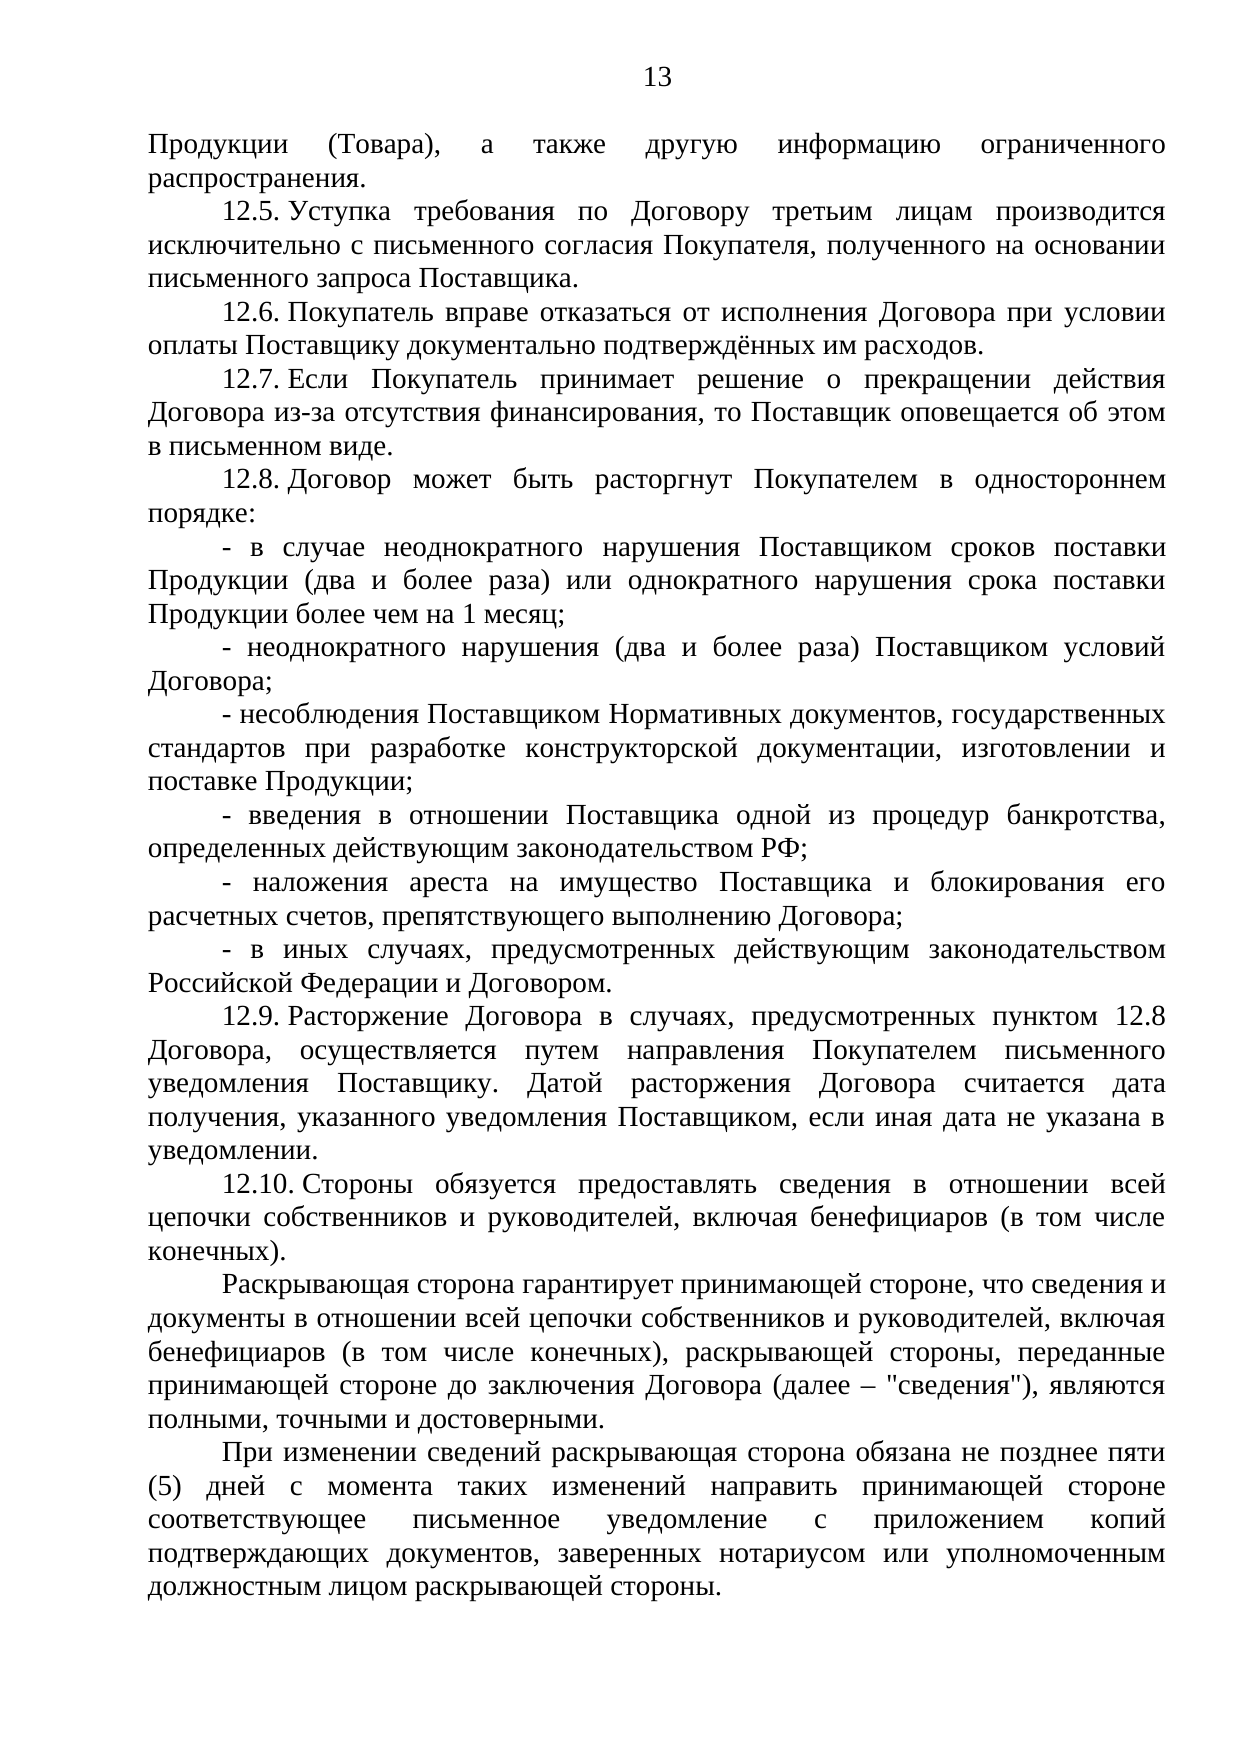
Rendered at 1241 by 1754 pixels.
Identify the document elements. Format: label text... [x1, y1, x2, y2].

text - в случае неоднократного нарушения Поставщиком сроков поставки Продукции (два и более раза) или однократного нарушения срока поставки Продукции более чем на 1 месяц; [148, 529, 1167, 629]
text 12.5. Уступка требования по Договору третьим лицам производится исключительно с письменного согласия Покупателя, полученного на основании письменного запроса Поставщика. [148, 193, 1167, 294]
text При изменении сведений раскрывающая сторона обязана не позднее пяти (5) дней с момента таких изменений направить принимающей стороне соответствующее письменное уведомление с приложением копий подтверждающих документов, заверенных нотариусом или уполномоченным должностным лицом раскрывающей стороны. [148, 1434, 1167, 1602]
text 12.9. Расторжение Договора в случаях, предусмотренных пунктом 12.8 Договора, осуществляется путем направления Покупателем письменного уведомления Поставщику. Датой расторжения Договора считается дата получения, указанного уведомления Поставщиком, если иная дата не указана в уведомлении. [148, 998, 1167, 1166]
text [148, 126, 1167, 193]
text 12.7. Если Покупатель принимает решение о прекращении действия Договора из-за отсутствия финансирования, то Поставщик оповещается об этом в письменном виде. [148, 361, 1167, 462]
text 12.8. Договор может быть расторгнут Покупателем в одностороннем порядке: [148, 462, 1167, 529]
text 12.6. Покупатель вправе отказаться от исполнения Договора при условии оплаты Поставщику документально подтверждённых им расходов. [148, 294, 1167, 361]
text - несоблюдения Поставщиком Нормативных документов, государственных стандартов при разработке конструкторской документации, изготовлении и поставке Продукции; [148, 696, 1167, 797]
text - введения в отношении Поставщика одной из процедур банкротства, определенных действующим законодательством РФ; [148, 797, 1167, 864]
text 12.10. Стороны обязуется предоставлять сведения в отношении всей цепочки собственников и руководителей, включая бенефициаров (в том числе конечных). [148, 1166, 1167, 1267]
text Раскрывающая сторона гарантирует принимающей стороне, что сведения и документы в отношении всей цепочки собственников и руководителей, включая бенефициаров (в том числе конечных), раскрывающей стороны, переданные принимающей стороне до заключения Договора (далее – "сведения"), являются полными, точными и достоверными. [148, 1267, 1167, 1434]
text - неоднократного нарушения (два и более раза) Поставщиком условий Договора; [148, 629, 1167, 696]
text - наложения ареста на имущество Поставщика и блокирования его расчетных счетов, препятствующего выполнению Договора; [148, 864, 1167, 931]
text - в иных случаях, предусмотренных действующим законодательством Российской Федерации и Договором. [148, 931, 1167, 998]
